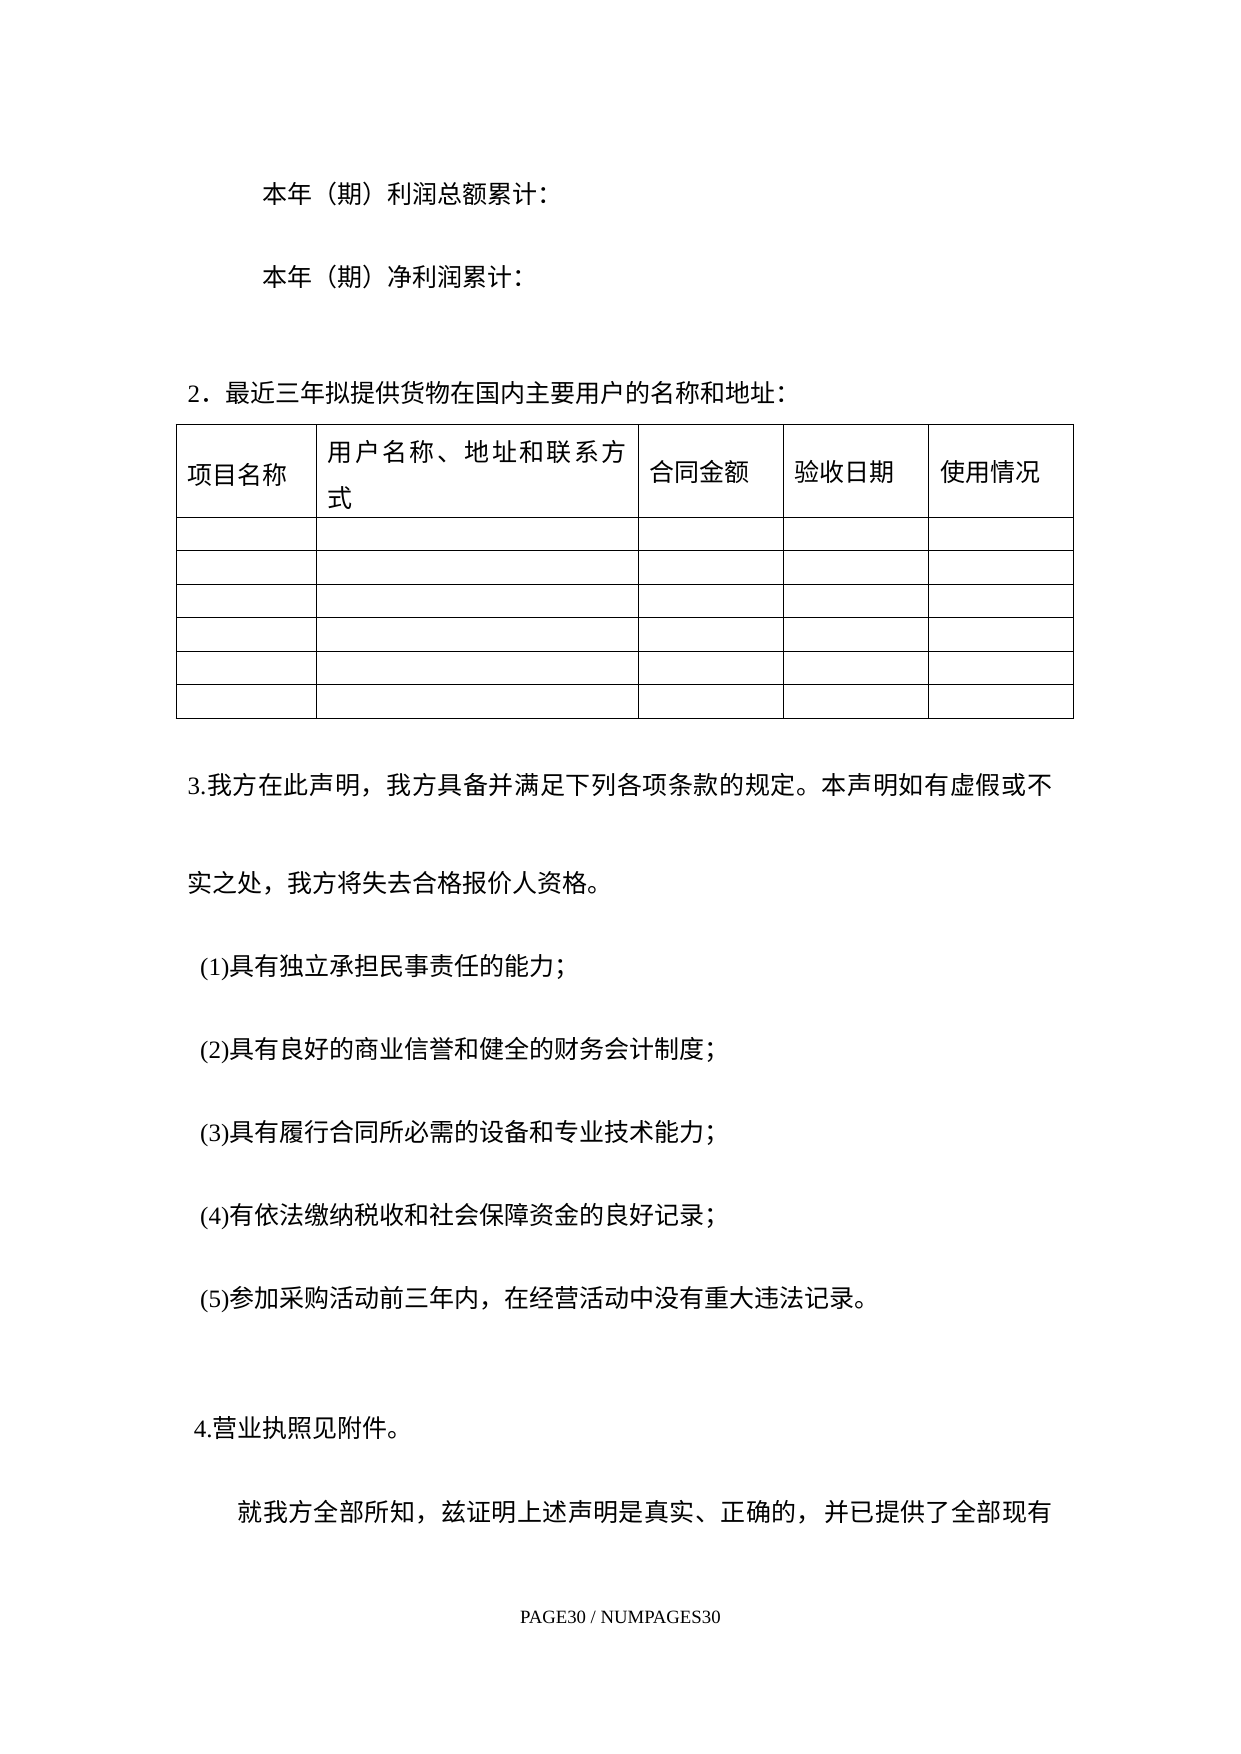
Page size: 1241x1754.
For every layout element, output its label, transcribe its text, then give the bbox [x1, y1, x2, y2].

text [187, 1478, 1053, 1543]
table_header 验收日期 [784, 425, 928, 517]
table_cell [929, 685, 1073, 718]
table_header 合同金额 [639, 425, 783, 517]
table_cell [639, 652, 783, 684]
table_cell [784, 652, 928, 684]
table_cell [317, 685, 638, 718]
table_cell [929, 618, 1073, 651]
table_cell [177, 518, 316, 550]
table_cell [929, 652, 1073, 684]
text 本年（期）净利润累计： [187, 243, 1053, 308]
table_cell [639, 685, 783, 718]
table_cell [317, 518, 638, 550]
text (4)有依法缴纳税收和社会保障资金的良好记录； [187, 1181, 1053, 1246]
text 2．最近三年拟提供货物在国内主要用户的名称和地址： [187, 359, 1053, 424]
table_cell [784, 518, 928, 550]
table_cell [177, 585, 316, 617]
text (2)具有良好的商业信誉和健全的财务会计制度； [187, 1015, 1053, 1080]
table_cell [177, 685, 316, 718]
table_cell [177, 652, 316, 684]
table_cell [317, 585, 638, 617]
table_cell [784, 551, 928, 584]
table_cell [317, 652, 638, 684]
table_cell [317, 551, 638, 584]
text (3)具有履行合同所必需的设备和专业技术能力； [187, 1098, 1053, 1163]
table_cell [317, 618, 638, 651]
text (5)参加采购活动前三年内，在经营活动中没有重大违法记录。 [187, 1264, 1053, 1329]
table_cell [784, 585, 928, 617]
table_cell [177, 551, 316, 584]
table_cell [929, 585, 1073, 617]
table_header 使用情况 [929, 425, 1073, 517]
text 4.营业执照见附件。 [187, 1394, 1053, 1459]
table_cell [639, 551, 783, 584]
table_cell [639, 518, 783, 550]
table_cell [784, 618, 928, 651]
table_cell [177, 618, 316, 651]
table_cell [639, 618, 783, 651]
table_cell [784, 685, 928, 718]
text (1)具有独立承担民事责任的能力； [187, 932, 1053, 997]
table_cell [639, 585, 783, 617]
table_header 用户名称、地址和联系方式 [317, 425, 638, 517]
table_cell [929, 518, 1073, 550]
text 3.我方在此声明，我方具备并满足下列各项条款的规定。本声明如有虚假或不实之处，我方将失去合格报价人资格。 [187, 751, 1053, 914]
table_cell [929, 551, 1073, 584]
text 本年（期）利润总额累计： [187, 160, 1053, 225]
table_header 项目名称 [177, 425, 316, 517]
